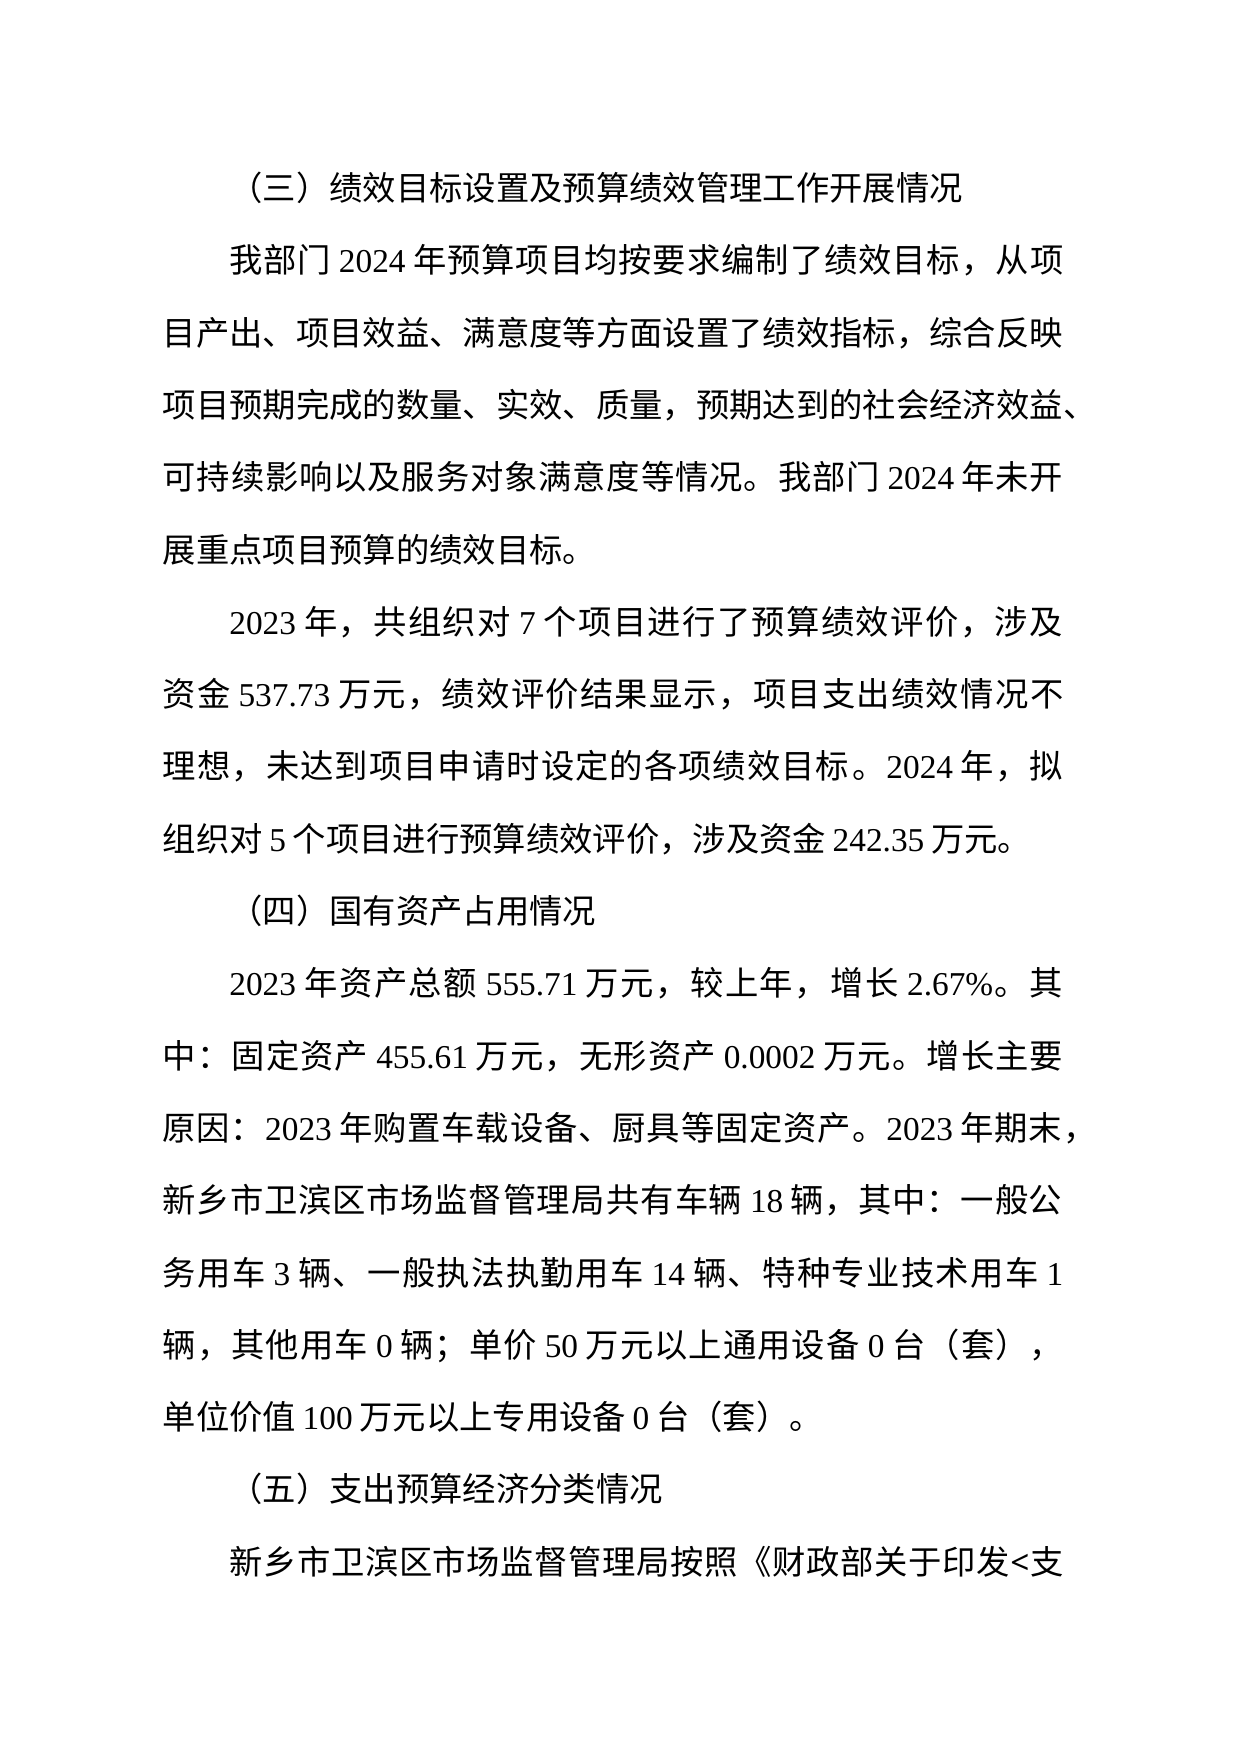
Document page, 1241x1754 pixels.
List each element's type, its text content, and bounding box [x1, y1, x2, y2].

text 2023年，共组织对7个项目进行了预算绩效评价，涉及资金537.73万元，绩效评价结果显示，项目支出绩效情况不理想，未达到项目申请时设定的各项绩效目标。2024年，拟组织对5个项目进行预算绩效评价，涉及资金242.35万元。 [162, 596, 1063, 861]
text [162, 1536, 1063, 1584]
text （五）支出预算经济分类情况 [162, 1463, 1063, 1511]
list 我部门2024年预算项目均按要求编制了绩效目标，从项目产出、项目效益、满意度等方面设置了绩效指标，综合反映项目预期完成的数量、实效、质量，预期达到的社会经济效益、可持续影响以及服务对象满意度等情况。我部门2024年未开展重点项目预算的绩效目标。 [162, 234, 1063, 572]
text 2023年资产总额555.71万元，较上年，增长2.67%。其中：固定资产455.61万元，无形资产0.0002万元。增长主要原因：2023年购置车载设备、厨具等固定资产。2023年期末，新乡市卫滨区市场监督管理局共有车辆18辆，其中：一般公务用车3辆、一般执法执勤用车14辆、特种专业技术用车1辆，其他用车0辆；单价50万元以上通用设备0台（套），单位价值100万元以上专用设备0台（套）。 [162, 957, 1063, 1439]
list 绩效目标设置及预算绩效管理工作开展情况 [162, 162, 1063, 210]
text （四）国有资产占用情况 [162, 885, 1063, 933]
